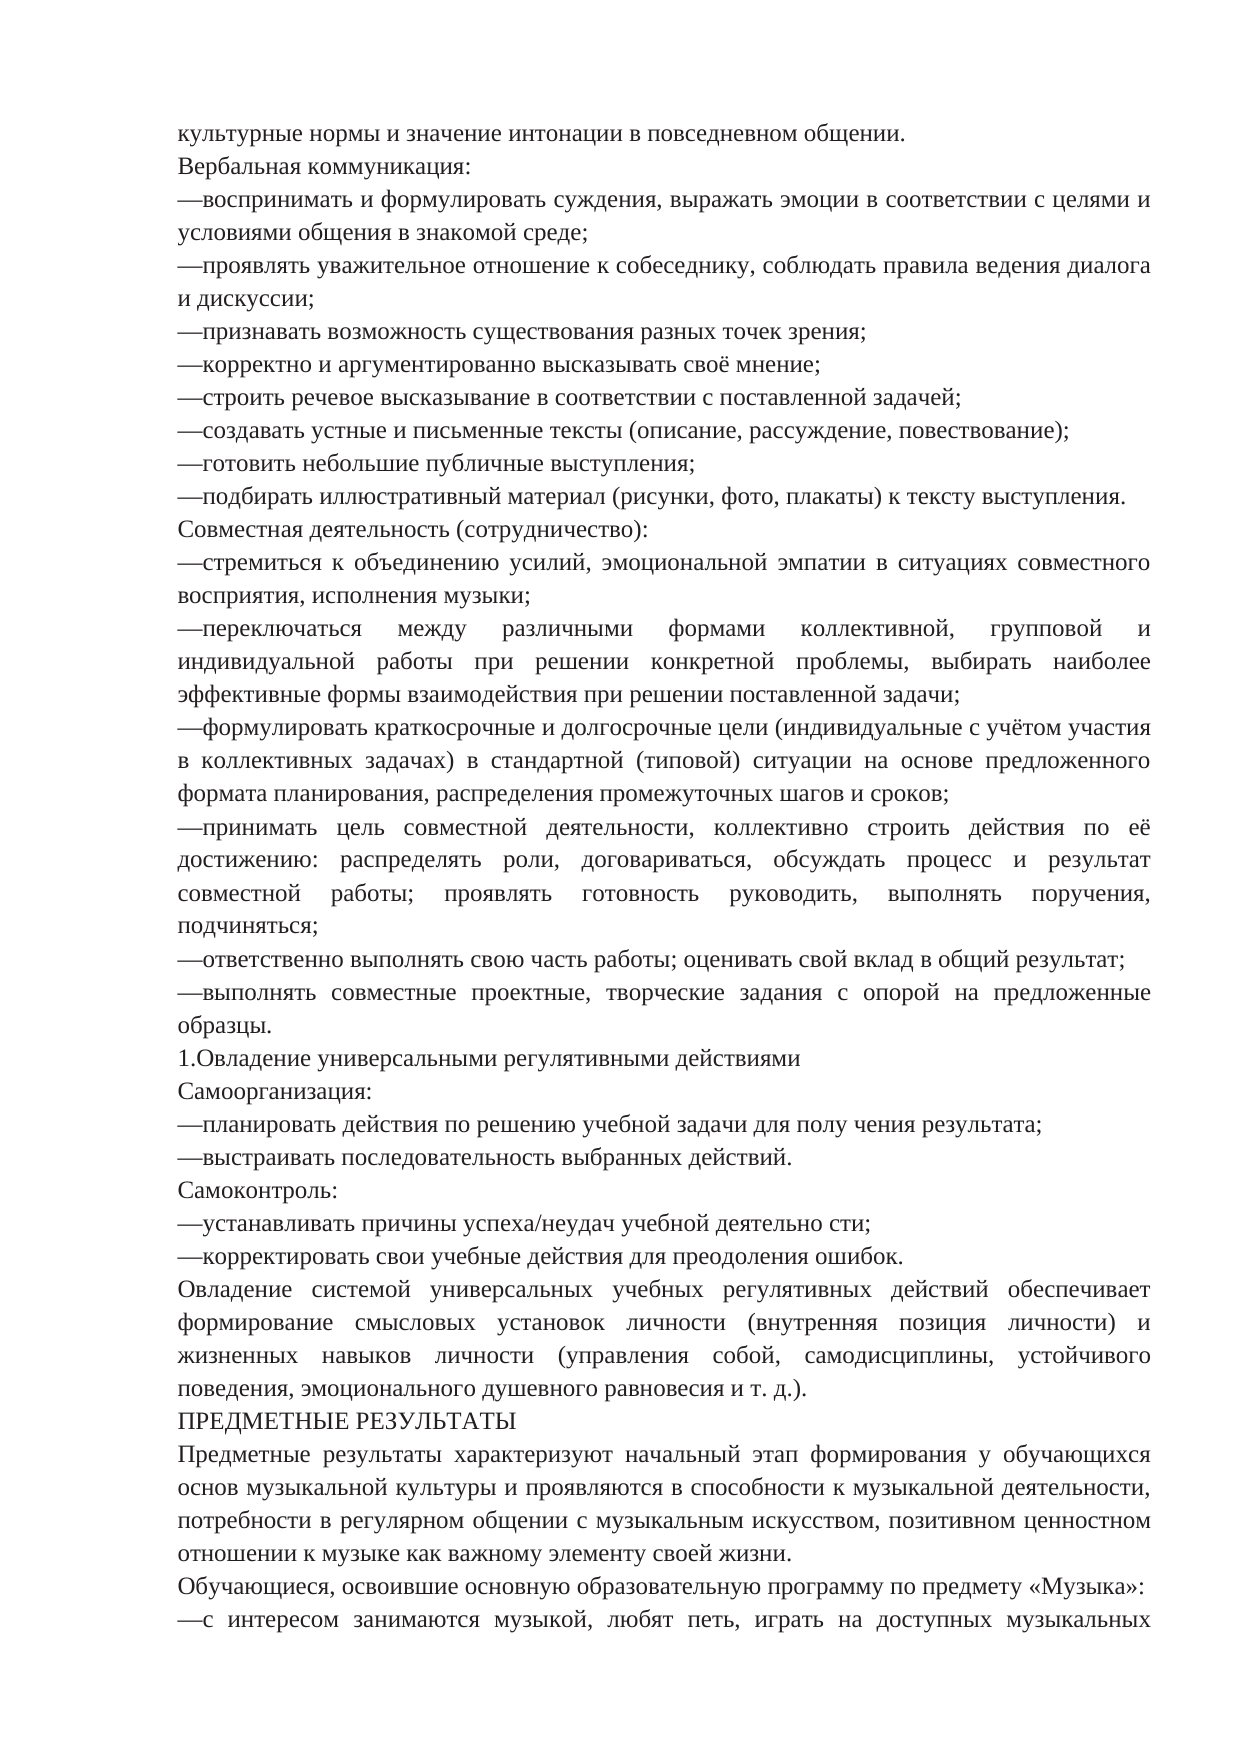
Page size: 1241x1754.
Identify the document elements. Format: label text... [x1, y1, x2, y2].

text Совместная деятельность (сотрудничество): [177, 514, 1152, 543]
text —создавать устные и письменные тексты (описание, рассуждение, повествование); [177, 415, 1152, 444]
text —выстраивать последовательность выбранных действий. [177, 1142, 1152, 1171]
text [177, 118, 1152, 147]
text —планировать действия по решению учебной задачи для полу чения результата; [177, 1109, 1152, 1137]
text Предметные результаты характеризуют начальный этап формирования у обучающихся основ музыкальной культуры и проявляются в способности к музыкальной деятельности, потребности в регулярном общении с музыкальным искусством, позитивном ценностном отношении к музыке как важному элементу своей жизни. [177, 1439, 1152, 1567]
text —проявлять уважительное отношение к собеседнику, соблюдать правила ведения диалога и дискуссии; [177, 250, 1152, 312]
text —переключаться между различными формами коллективной, групповой и индивидуальной работы при решении конкретной проблемы, выбирать наиболее эффективные формы взаимодействия при решении поставленной задачи; [177, 613, 1152, 708]
text —корректно и аргументированно высказывать своё мнение; [177, 349, 1152, 378]
text —готовить небольшие публичные выступления; [177, 448, 1152, 477]
text ПРЕДМЕТНЫЕ РЕЗУЛЬТАТЫ [177, 1406, 1152, 1435]
text —ответственно выполнять свою часть работы; оценивать свой вклад в общий результат; [177, 944, 1152, 972]
text —устанавливать причины успеха/неудач учебной деятельно сти; [177, 1208, 1152, 1237]
text —воспринимать и формулировать суждения, выражать эмоции в соответствии с целями и условиями общения в знакомой среде; [177, 184, 1152, 246]
text —строить речевое высказывание в соответствии с поставленной задачей; [177, 382, 1152, 411]
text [177, 1604, 1152, 1633]
text Самоорганизация: [177, 1076, 1152, 1104]
text —стремиться к объединению усилий, эмоциональной эмпатии в ситуациях совместного восприятия, исполнения музыки; [177, 547, 1152, 609]
text Самоконтроль: [177, 1175, 1152, 1203]
text —выполнять совместные проектные, творческие задания с опорой на предложенные образцы. [177, 977, 1152, 1038]
text 1.Овладение универсальными регулятивными действиями [177, 1043, 1152, 1071]
text Обучающиеся, освоившие основную образовательную программу по предмету «Музыка»: [177, 1571, 1152, 1600]
text Овладение системой универсальных учебных регулятивных действий обеспечивает формирование смысловых установок личности (внутренняя позиция личности) и жизненных навыков личности (управления собой, самодисциплины, устойчивого поведения, эмоционального душевного равновесия и т. д.). [177, 1274, 1152, 1402]
text —формулировать краткосрочные и долгосрочные цели (индивидуальные с учётом участия в коллективных задачах) в стандартной (типовой) ситуации на основе предложенного формата планирования, распределения промежуточных шагов и сроков; [177, 712, 1152, 807]
text —признавать возможность существования разных точек зрения; [177, 316, 1152, 345]
text Вербальная коммуникация: [177, 151, 1152, 180]
text —корректировать свои учебные действия для преодоления ошибок. [177, 1241, 1152, 1269]
text —принимать цель совместной деятельности, коллективно строить действия по её достижению: распределять роли, договариваться, обсуждать процесс и результат совместной работы; проявлять готовность руководить, выполнять поручения, подчиняться; [177, 812, 1152, 939]
text —подбирать иллюстративный материал (рисунки, фото, плакаты) к тексту выступления. [177, 481, 1152, 510]
